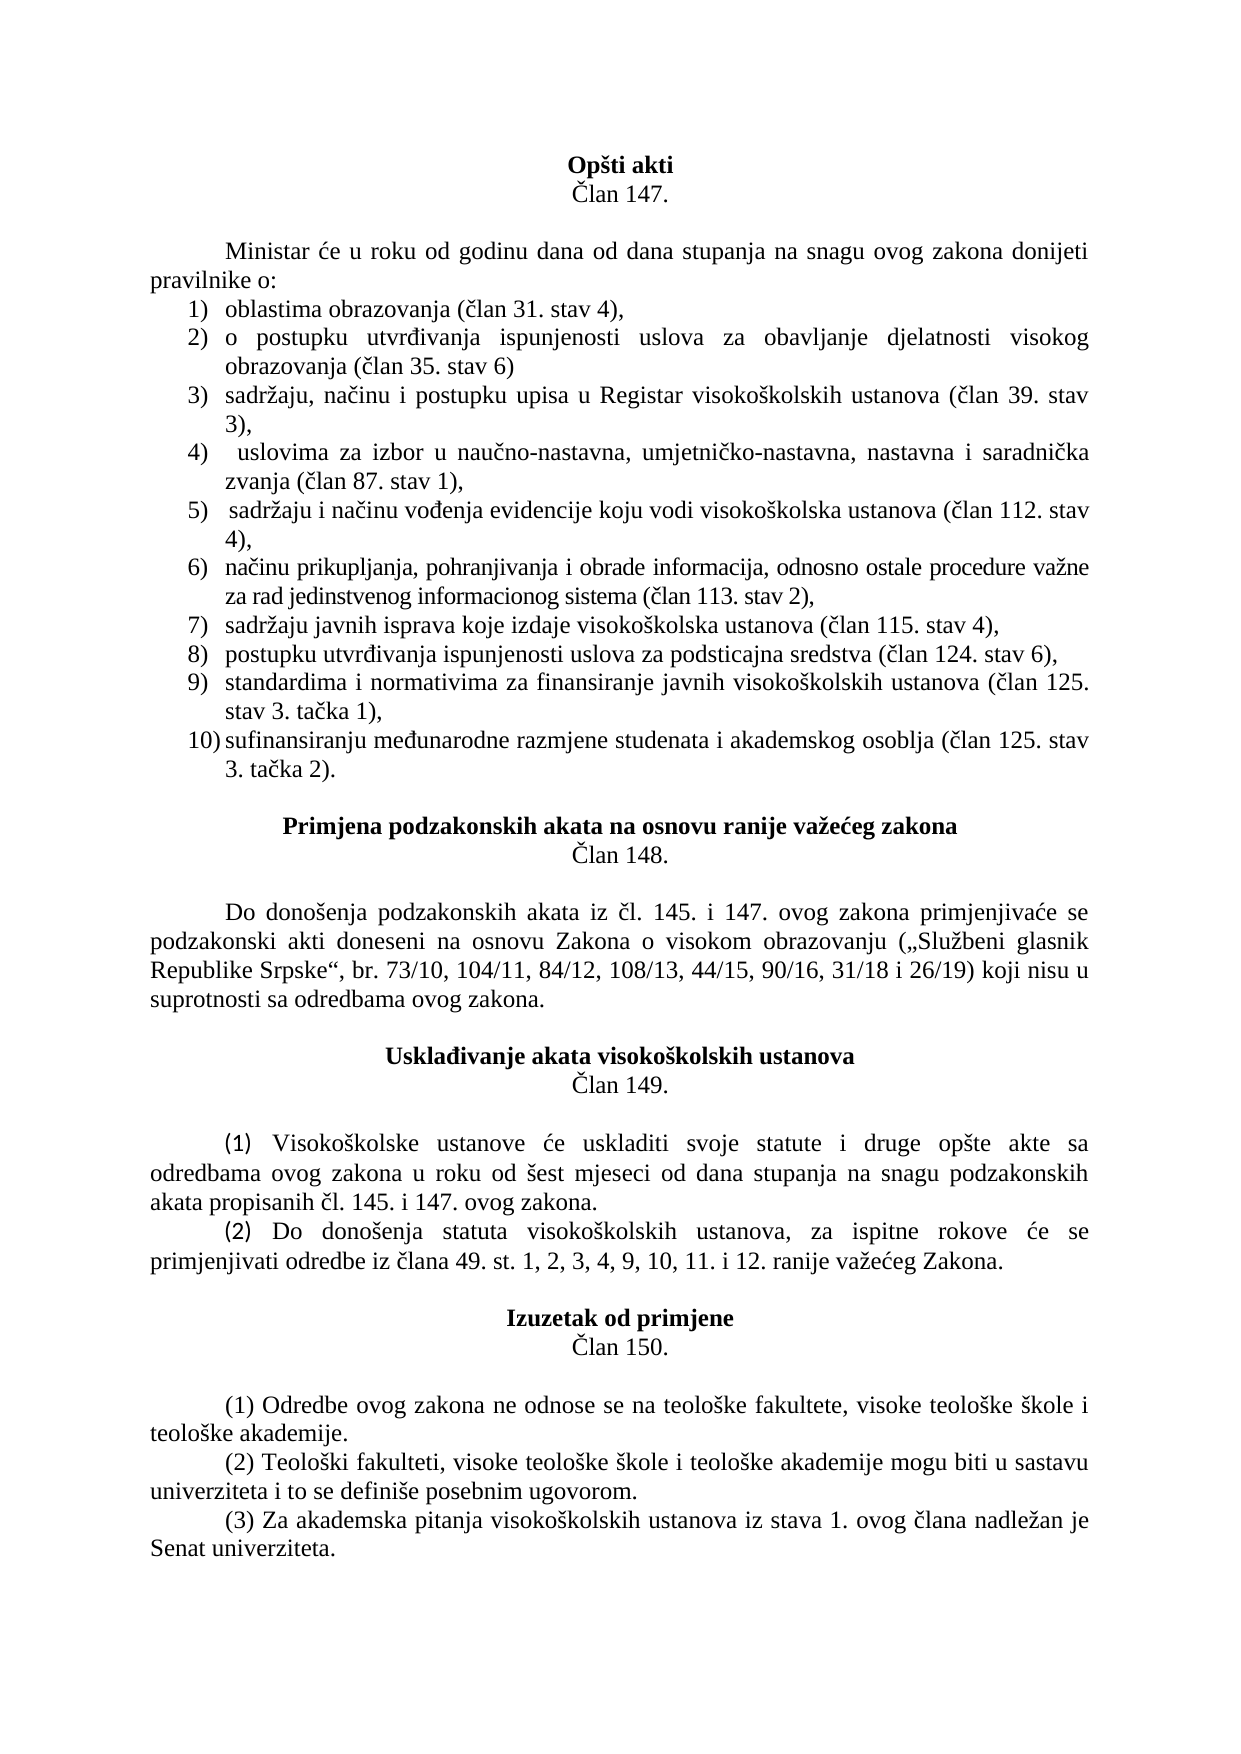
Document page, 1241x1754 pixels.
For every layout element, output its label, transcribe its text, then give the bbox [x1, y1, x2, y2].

text (1) Odredbe ovog zakona ne odnose se na teološke fakultete, visoke teološke škole i teološke akademije. [150, 1390, 1090, 1447]
list načinu prikupljanja, pohranjivanja i obrade informacija, odnosno ostale procedure važne za rad jedinstvenog informacionog sistema (član 113. stav 2), [187, 552, 1090, 610]
text Opšti akti [150, 150, 1090, 179]
text (2) Teološki fakulteti, visoke teološke škole i teološke akademije mogu biti u sastavu univerziteta i to se definiše posebnim ugovorom. [150, 1447, 1090, 1505]
list standardima i normativima za finansiranje javnih visokoškolskih ustanova (član 125. stav 3. tačka 1), [187, 667, 1090, 725]
list uslovima za izbor u naučno-nastavna, umjetničko-nastavna, nastavna i saradnička zvanja (član 87. stav 1), [187, 437, 1090, 495]
text Primjena podzakonskih akata na osnovu ranije važećeg zakona [150, 811, 1090, 840]
text Član 150. [150, 1332, 1090, 1361]
list Visokoškolske ustanove će uskladiti svoje statute i druge opšte akte sa odredbama ovog zakona u roku od šest mjeseci od dana stupanja na snagu podzakonskih akata propisanih čl. 145. i 147. ovog zakona. [150, 1127, 1090, 1216]
list sadržaju javnih isprava koje izdaje visokoškolska ustanova (član 115. stav 4), [187, 610, 1090, 639]
text (3) Za akademska pitanja visokoškolskih ustanova iz stava 1. ovog člana nadležan je Senat univerziteta. [150, 1505, 1090, 1562]
list postupku utvrđivanja ispunjenosti uslova za podsticajna sredstva (član 124. stav 6), [187, 639, 1090, 667]
list sufinansiranju međunarodne razmjene studenata i akademskog osoblja (član 125. stav 3. tačka 2). [187, 725, 1090, 782]
list o postupku utvrđivanja ispunjenosti uslova za obavljanje djelatnosti visokog obrazovanja (član 35. stav 6) [187, 322, 1090, 380]
text Do donošenja podzakonskih akata iz čl. 145. i 147. ovog zakona primjenjivaće se podzakonski akti doneseni na osnovu Zakona o visokom obrazovanju („Službeni glasnik Republike Srpske“, br. 73/10, 104/11, 84/12, 108/13, 44/15, 90/16, 31/18 i 26/19) koji nisu u suprotnosti sa odredbama ovog zakona. [150, 897, 1090, 1012]
list oblastima obrazovanja (član 31. stav 4), [187, 294, 1090, 322]
text Usklađivanje akata visokoškolskih ustanova [150, 1041, 1090, 1070]
text Član 148. [150, 840, 1090, 869]
list sadržaju i načinu vođenja evidencije koju vodi visokoškolska ustanova (član 112. stav 4), [187, 495, 1090, 552]
list Do donošenja statuta visokoškolskih ustanova, za ispitne rokove će se primjenjivati odredbe iz člana 49. st. 1, 2, 3, 4, 9, 10, 11. i 12. ranije važećeg Zakona. [150, 1216, 1090, 1275]
text Član 149. [150, 1070, 1090, 1099]
text Izuzetak od primjene [150, 1303, 1090, 1332]
text Član 147. [150, 179, 1090, 207]
text Ministar će u roku od godinu dana od dana stupanja na snagu ovog zakona donijeti pravilnike o: [150, 236, 1090, 294]
list sadržaju, načinu i postupku upisa u Registar visokoškolskih ustanova (član 39. stav 3), [187, 380, 1090, 437]
